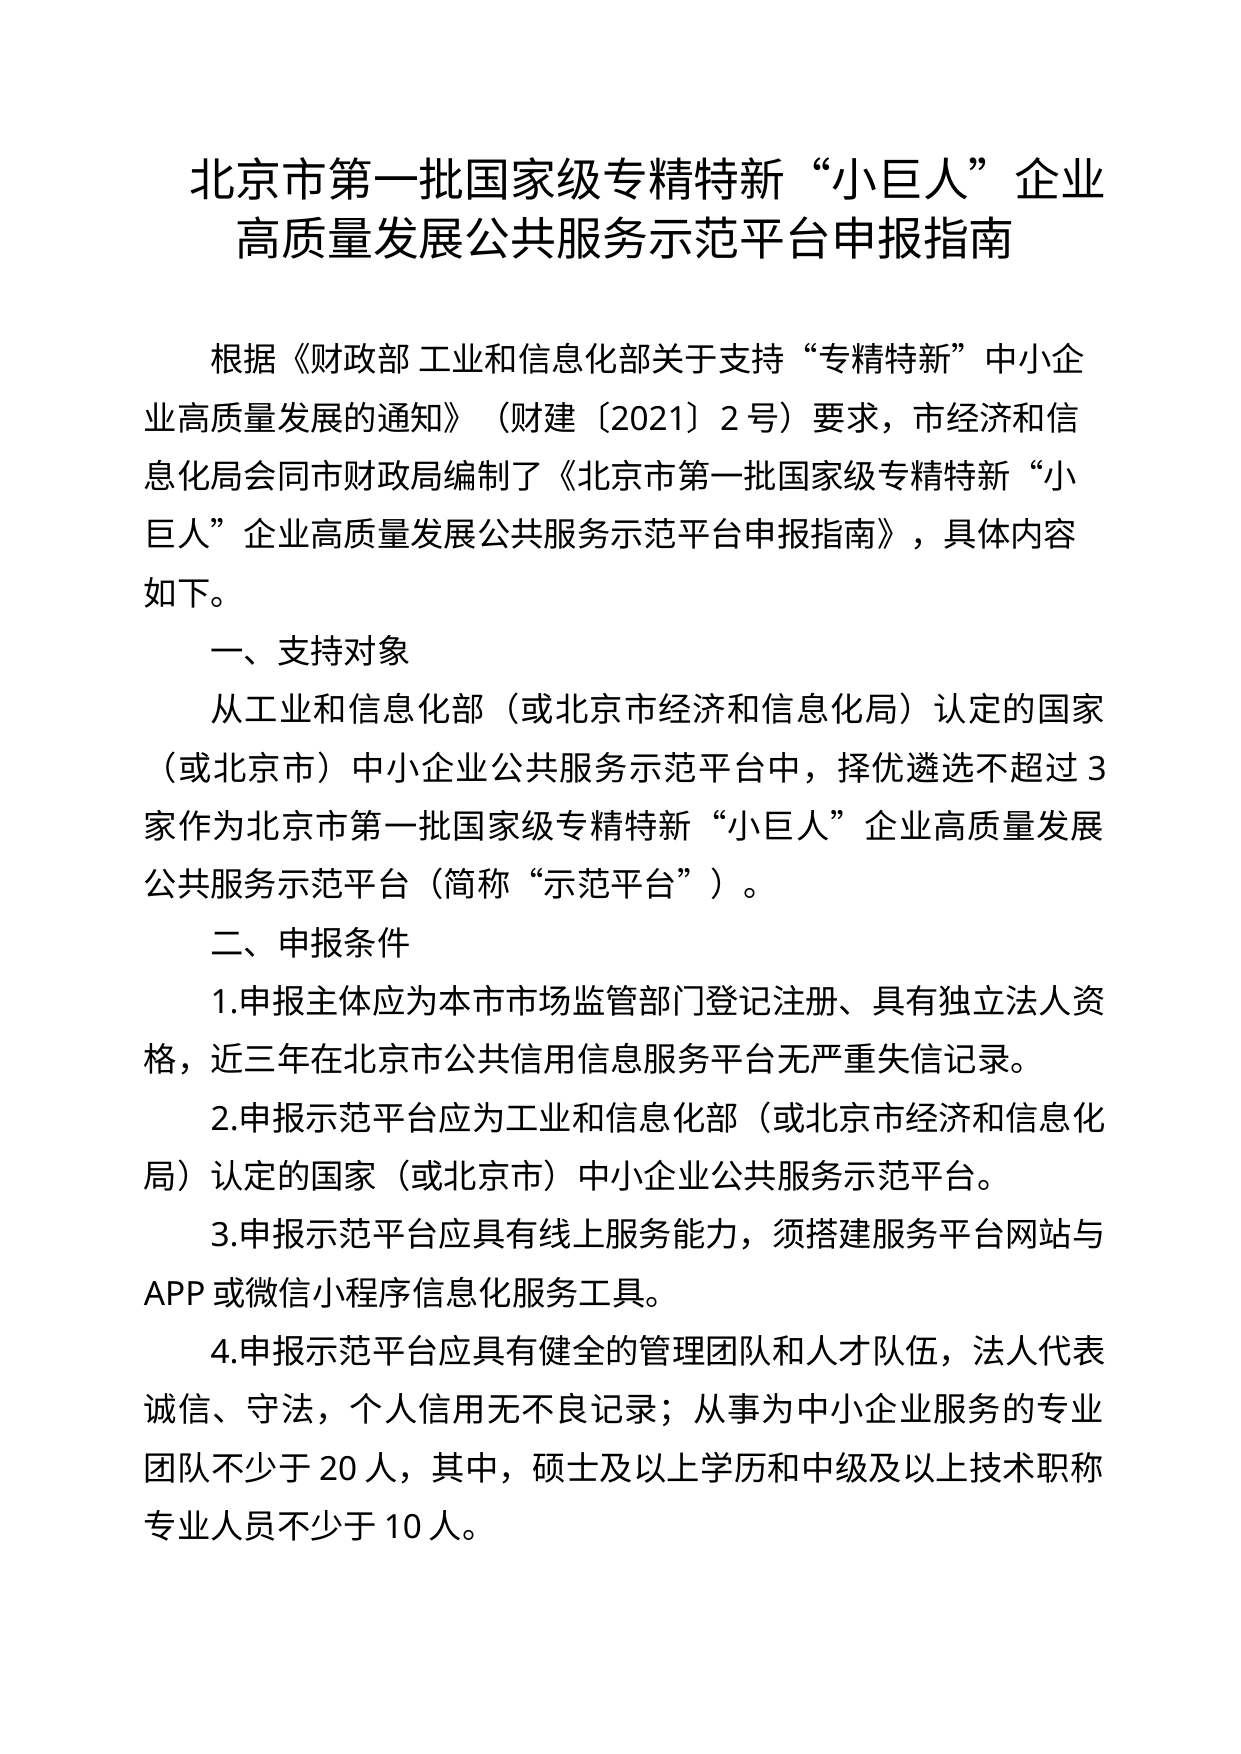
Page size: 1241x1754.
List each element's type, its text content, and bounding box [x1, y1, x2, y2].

text 一、支持对象 [144, 617, 1106, 675]
text 二、申报条件 [144, 908, 1106, 967]
text 从工业和信息化部（或北京市经济和信息化局）认定的国家（或北京市）中小企业公共服务示范平台中，择优遴选不超过3家作为北京市第一批国家级专精特新“小巨人”企业高质量发展公共服务示范平台（简称“示范平台”）。 [144, 675, 1106, 908]
subtitle 根据《财政部 工业和信息化部关于支持“专精特新”中小企业高质量发展的通知》（财建〔2021〕2号）要求，市经济和信息化局会同市财政局编制了《北京市第一批国家级专精特新“小巨人”企业高质量发展公共服务示范平台申报指南》，具体内容如下。 [144, 325, 1106, 617]
text 1.申报主体应为本市市场监管部门登记注册、具有独立法人资格，近三年在北京市公共信用信息服务平台无严重失信记录。 [144, 967, 1106, 1083]
text 2.申报示范平台应为工业和信息化部（或北京市经济和信息化局）认定的国家（或北京市）中小企业公共服务示范平台。 [144, 1083, 1106, 1200]
text 4.申报示范平台应具有健全的管理团队和人才队伍，法人代表诚信、守法，个人信用无不良记录；从事为中小企业服务的专业团队不少于20人，其中，硕士及以上学历和中级及以上技术职称专业人员不少于10人。 [144, 1317, 1106, 1550]
text 3.申报示范平台应具有线上服务能力，须搭建服务平台网站与APP或微信小程序信息化服务工具。 [144, 1200, 1106, 1317]
subtitle 北京市第一批国家级专精特新“小巨人”企业高质量发展公共服务示范平台申报指南 [144, 150, 1106, 267]
